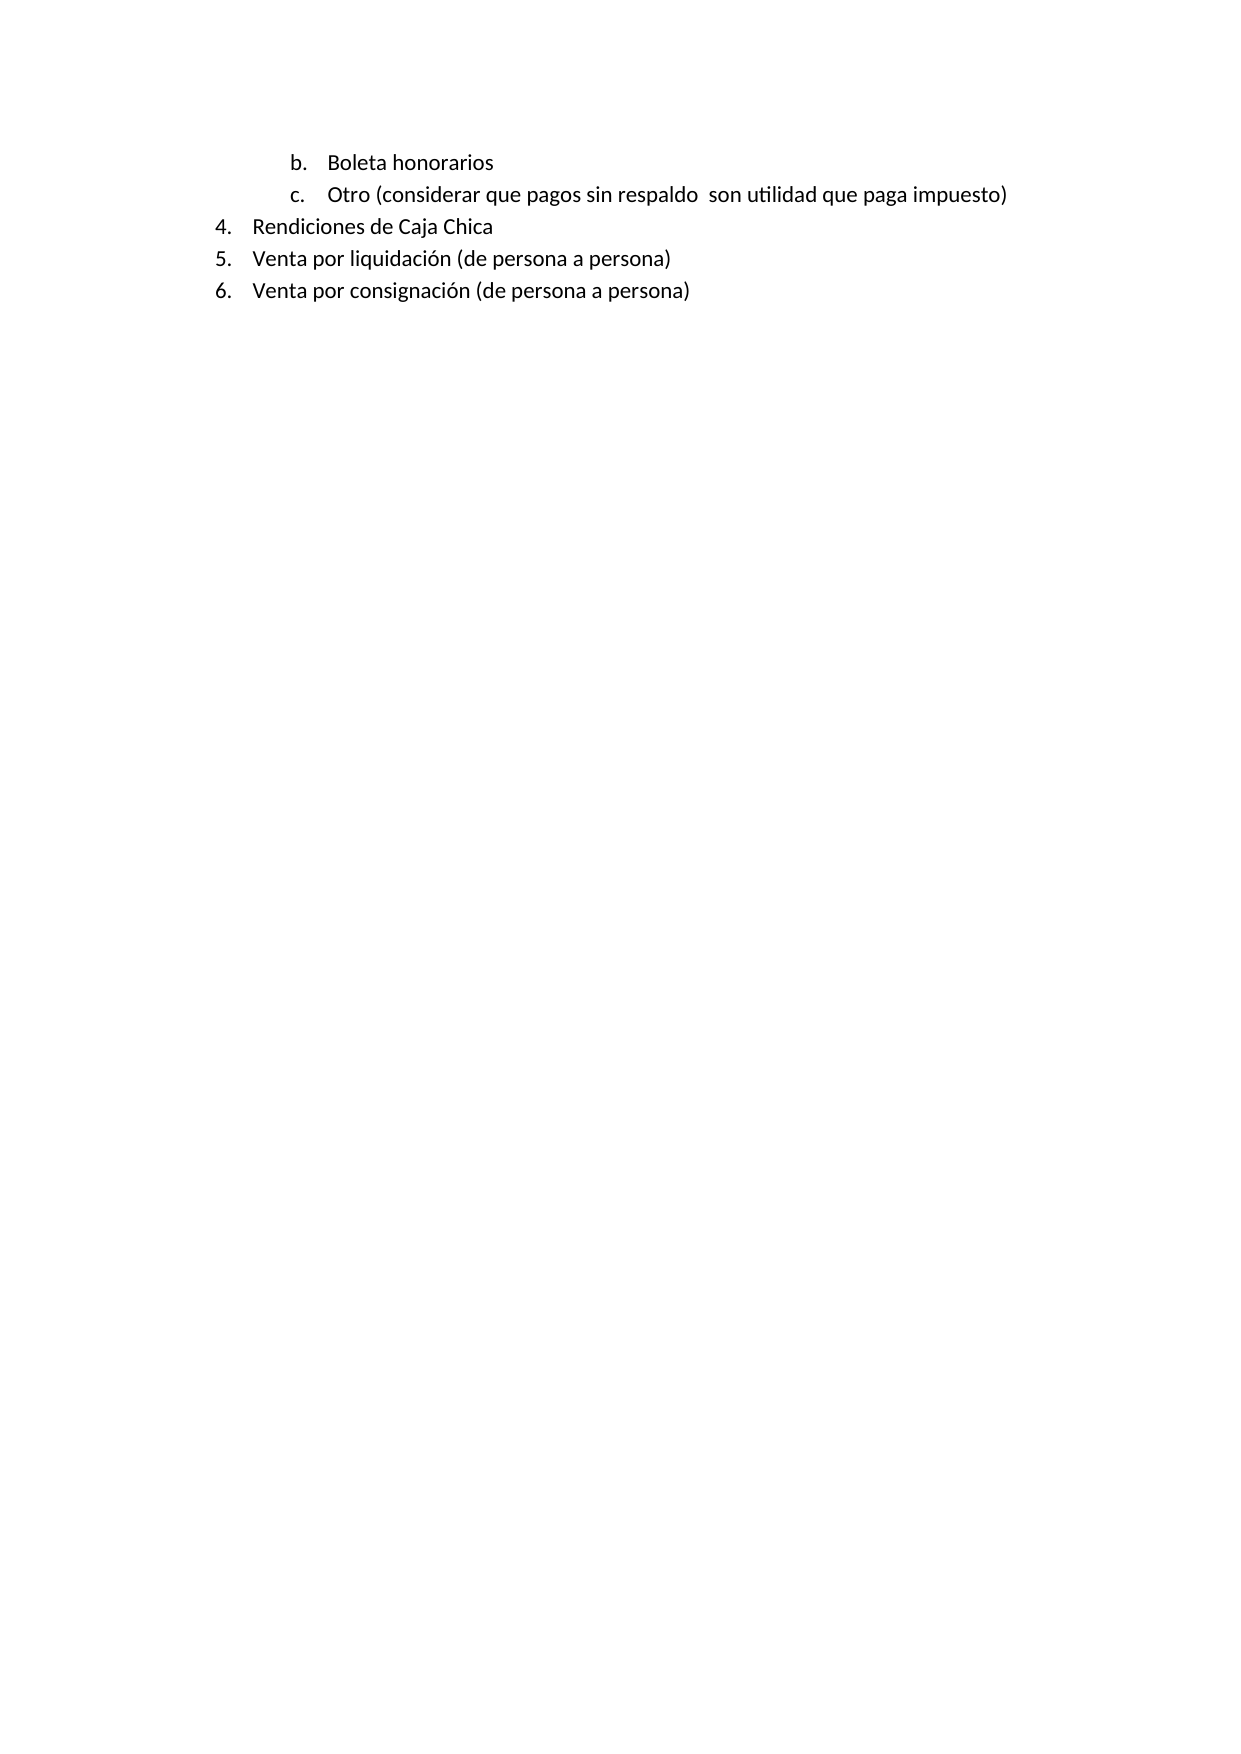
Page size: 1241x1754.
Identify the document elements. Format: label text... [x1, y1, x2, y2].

list Venta por consignación (de persona a persona) [215, 276, 1063, 304]
list Otro (considerar que pagos sin respaldo son utilidad que paga impuesto) [290, 180, 1063, 208]
list Boleta honorarios [290, 148, 1063, 176]
list Venta por liquidación (de persona a persona) [215, 244, 1063, 272]
list Rendiciones de Caja Chica [215, 212, 1063, 240]
